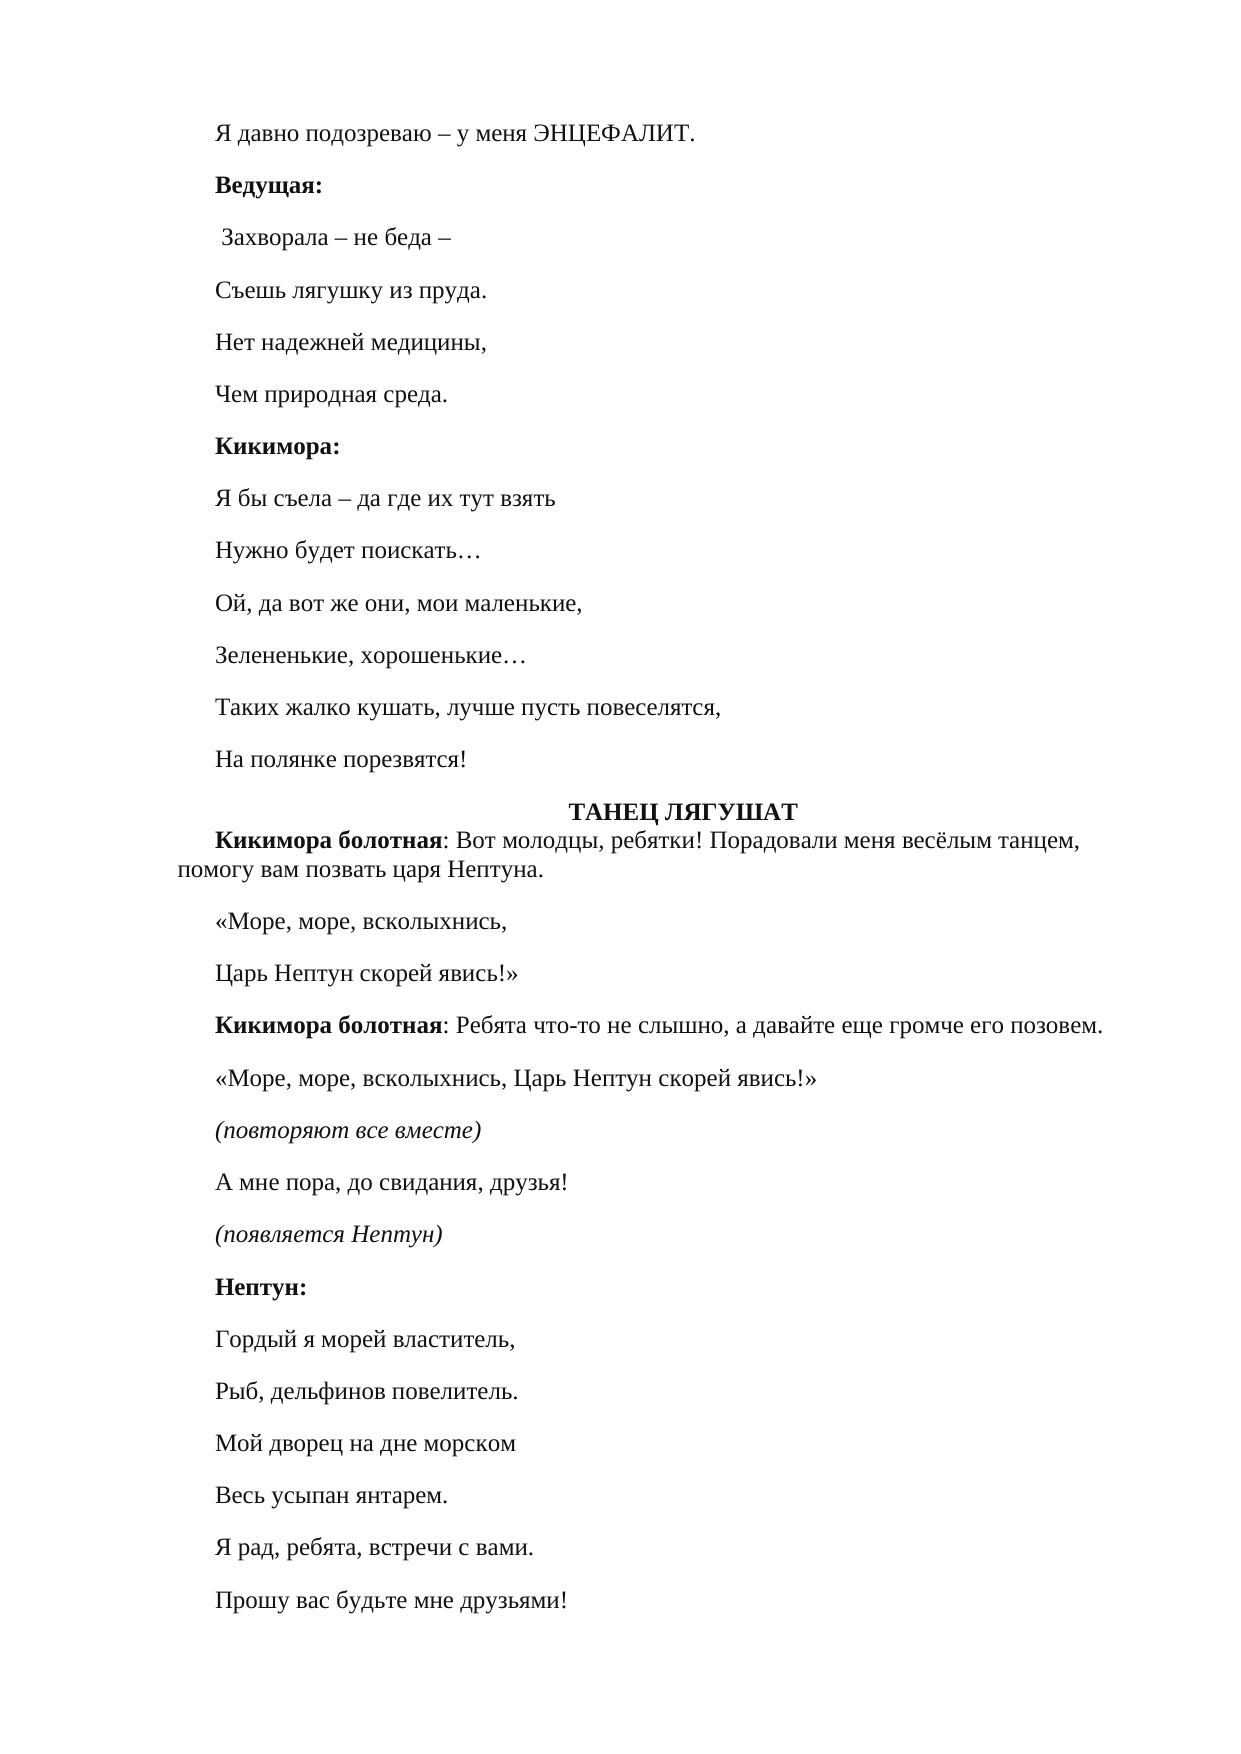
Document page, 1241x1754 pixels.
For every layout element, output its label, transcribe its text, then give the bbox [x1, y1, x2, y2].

text (появляется Нептун) [177, 1219, 1152, 1248]
text Весь усыпан янтарем. [177, 1480, 1152, 1509]
text Ведущая: [177, 170, 1152, 199]
text «Море, море, всколыхнись, Царь Нептун скорей явись!» [177, 1063, 1152, 1092]
text Таких жалко кушать, лучше пусть повеселятся, [177, 692, 1152, 721]
text Гордый я морей властитель, [177, 1324, 1152, 1352]
text Рыб, дельфинов повелитель. [177, 1376, 1152, 1405]
text Я давно подозреваю – у меня ЭНЦЕФАЛИТ. [177, 118, 1152, 147]
text Я рад, ребята, встречи с вами. [177, 1532, 1152, 1561]
text Чем природная среда. [177, 379, 1152, 408]
text (повторяют все вместе) [177, 1115, 1152, 1144]
text Ой, да вот же они, мои маленькие, [177, 588, 1152, 617]
text Мой дворец на дне морском [177, 1428, 1152, 1457]
text А мне пора, до свидания, друзья! [177, 1167, 1152, 1196]
text На полянке порезвятся! [177, 744, 1152, 773]
text Прошу вас будьте мне друзьями! [177, 1585, 1152, 1613]
text Нужно будет поискать… [177, 536, 1152, 564]
text Кикимора: [177, 431, 1152, 460]
text ТАНЕЦ ЛЯГУШАТ [177, 797, 1152, 825]
text Кикимора болотная: Вот молодцы, ребятки! Порадовали меня весёлым танцем, помогу вам позвать царя Нептуна. [177, 825, 1152, 883]
text Царь Нептун скорей явись!» [177, 958, 1152, 987]
text Кикимора болотная: Ребята что-то не слышно, а давайте еще громче его позовем. [177, 1011, 1152, 1039]
text Я бы съела – да где их тут взять [177, 483, 1152, 512]
text Зелененькие, хорошенькие… [177, 640, 1152, 669]
text «Море, море, всколыхнись, [177, 906, 1152, 935]
text Нет надежней медицины, [177, 327, 1152, 356]
text Съешь лягушку из пруда. [177, 275, 1152, 303]
text Нептун: [177, 1272, 1152, 1300]
text Захворала – не беда – [177, 222, 1152, 251]
